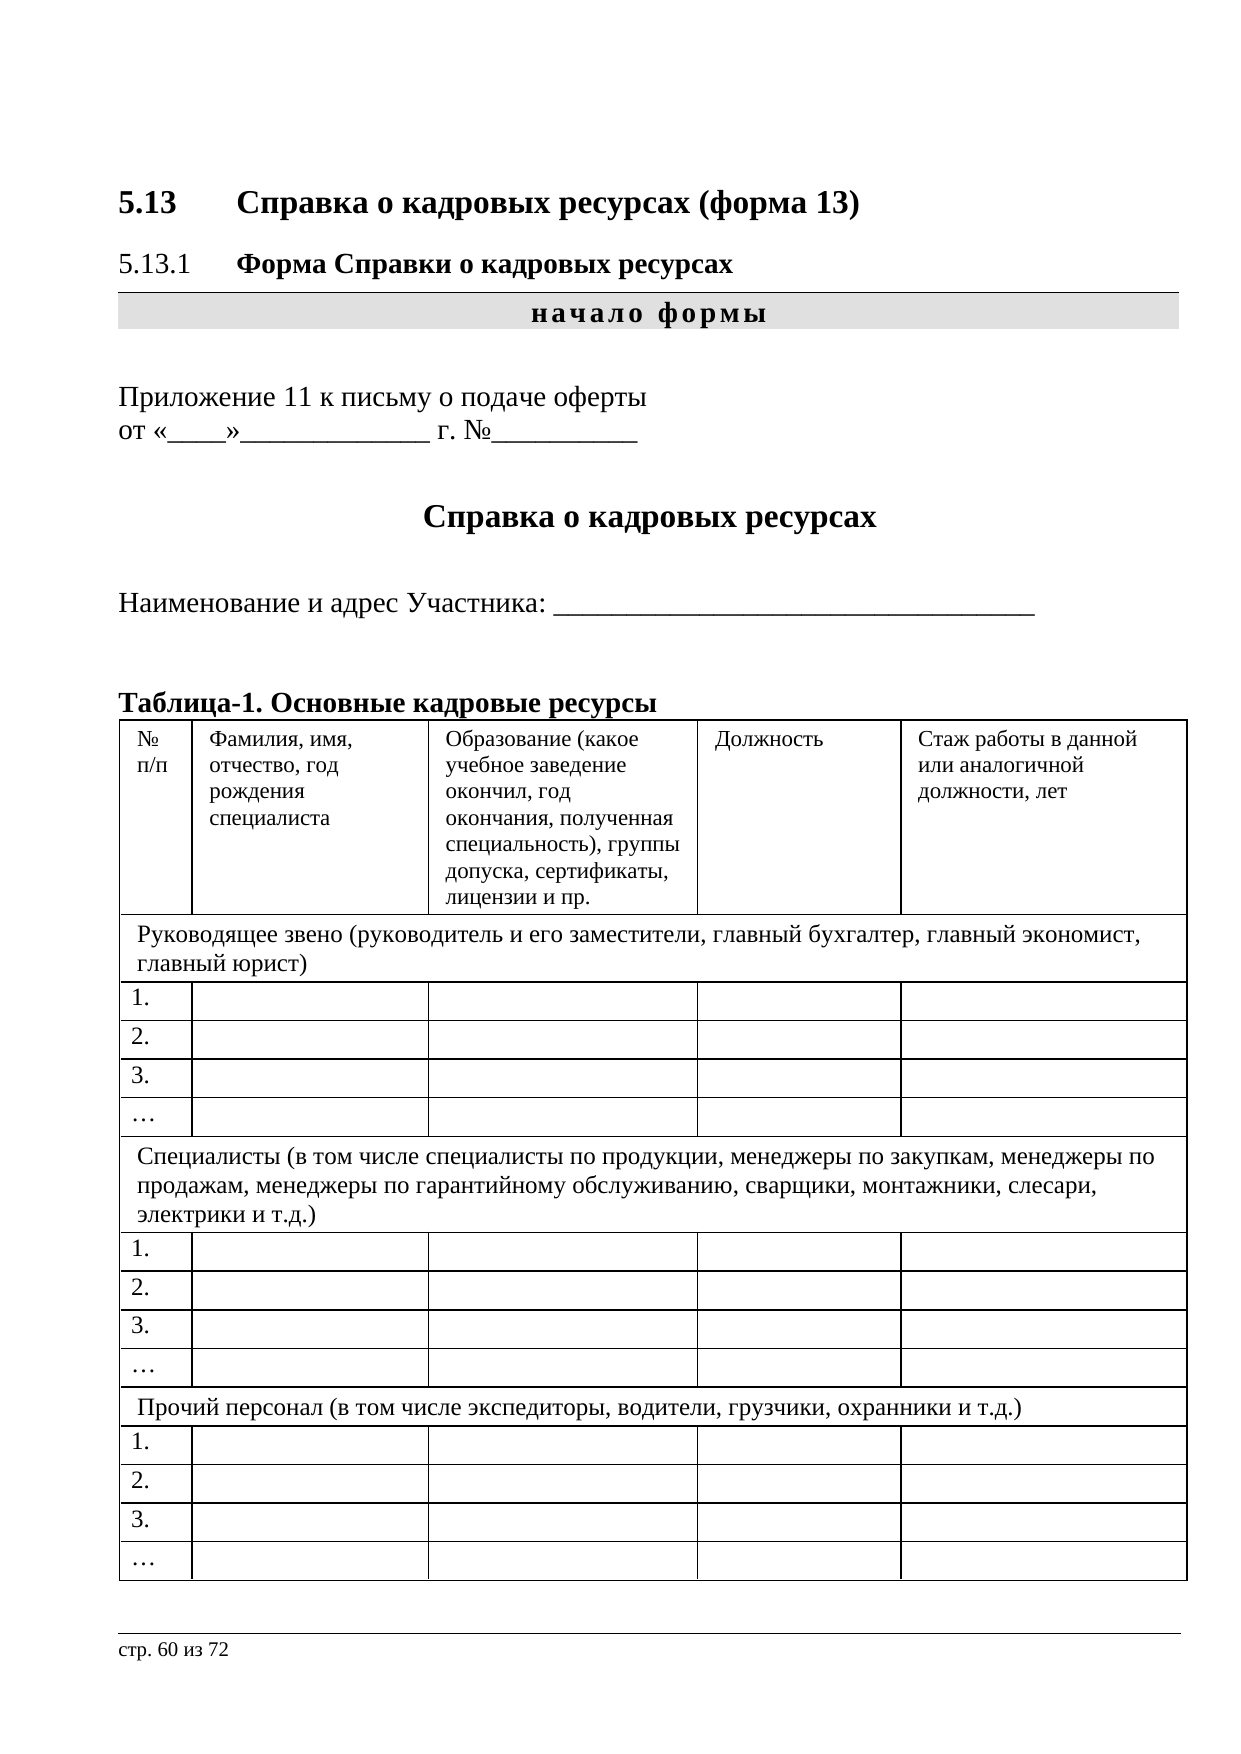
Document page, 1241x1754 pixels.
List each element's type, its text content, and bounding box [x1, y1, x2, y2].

text Справка о кадровых ресурсах [118, 496, 1181, 535]
table_cell Специалисты (в том числе специалисты по продукции, менеджеры по закупкам, менеджеры по продажам, менеджеры по гарантийному обслуживанию, сварщики, монтажники, слесари, электрики и т.д.) [120, 1137, 1186, 1232]
table_header Фамилия, имя, отчество, год рождения специалиста [193, 721, 428, 913]
table_cell [193, 1311, 428, 1348]
table_cell [902, 1021, 1186, 1058]
table_cell [120, 1271, 191, 1309]
table_cell [902, 1311, 1186, 1348]
table_cell … [120, 1349, 191, 1386]
text Форма Справки о кадровых ресурсах [118, 246, 1181, 279]
table_cell [429, 983, 697, 1019]
table_cell [193, 1349, 428, 1386]
table_cell [120, 1426, 191, 1463]
table_cell [698, 1021, 900, 1058]
table_cell [193, 1542, 428, 1579]
table_cell [429, 1465, 697, 1502]
table_cell [698, 1272, 900, 1309]
table_cell … [120, 1098, 191, 1136]
table_cell [429, 1098, 697, 1136]
table_cell [120, 1465, 191, 1502]
table_cell [429, 1060, 697, 1097]
table_cell [193, 1272, 428, 1309]
table_cell [429, 1272, 697, 1309]
table_cell [902, 1504, 1186, 1541]
table_cell [902, 1542, 1186, 1579]
table_cell [698, 1542, 900, 1579]
table_cell [698, 1465, 900, 1502]
text начало формы [118, 293, 1179, 329]
table_cell [193, 983, 428, 1019]
table_cell [902, 1098, 1186, 1136]
table_cell [120, 982, 191, 1019]
table_cell [120, 1021, 191, 1058]
table_cell [193, 1504, 428, 1541]
table_cell [698, 1311, 900, 1348]
table_cell [902, 1233, 1186, 1270]
table_cell [902, 1272, 1186, 1309]
table_cell [120, 1059, 191, 1097]
table_cell Руководящее звено (руководитель и его заместители, главный бухгалтер, главный экономист, главный юрист) [120, 915, 1186, 981]
table_cell [698, 983, 900, 1019]
table_cell [698, 1060, 900, 1097]
table_cell [429, 1233, 697, 1270]
table_cell [429, 1427, 697, 1463]
table_cell [120, 1233, 191, 1270]
table_header Образование (какое учебное заведение окончил, год окончания, полученная специальность), группы допуска, сертификаты, лицензии и пр. [429, 721, 697, 913]
table_cell Прочий персонал (в том числе экспедиторы, водители, грузчики, охранники и т.д.) [120, 1387, 1186, 1425]
table_cell [193, 1427, 428, 1463]
table_cell [429, 1542, 697, 1579]
table_cell [902, 1060, 1186, 1097]
text Таблица-1. Основные кадровые ресурсы [118, 686, 1181, 719]
table_cell [120, 1310, 191, 1348]
table_cell [902, 1427, 1186, 1463]
table_cell [429, 1349, 697, 1386]
table_header Должность [698, 721, 900, 913]
table_cell [698, 1427, 900, 1463]
table_cell [698, 1233, 900, 1270]
table_cell [902, 1349, 1186, 1386]
table_cell [429, 1021, 697, 1058]
table_cell [193, 1060, 428, 1097]
table_cell [902, 1465, 1186, 1502]
table_header Стаж работы в данной или аналогичной должности, лет [902, 721, 1186, 913]
table_cell … [120, 1542, 191, 1579]
table_cell [902, 983, 1186, 1019]
table_cell [698, 1098, 900, 1136]
table_cell [120, 1503, 191, 1541]
table_cell [193, 1021, 428, 1058]
subtitle Справка о кадровых ресурсах (форма 13) [118, 183, 1181, 221]
table_cell [698, 1504, 900, 1541]
table_cell [193, 1098, 428, 1136]
table_cell [698, 1349, 900, 1386]
table_header № п/п [120, 721, 191, 913]
table_cell [429, 1504, 697, 1541]
table_cell [193, 1465, 428, 1502]
text Наименование и адрес Участника: _________________________________ [118, 585, 1181, 618]
table_cell [193, 1233, 428, 1270]
table_cell [429, 1311, 697, 1348]
